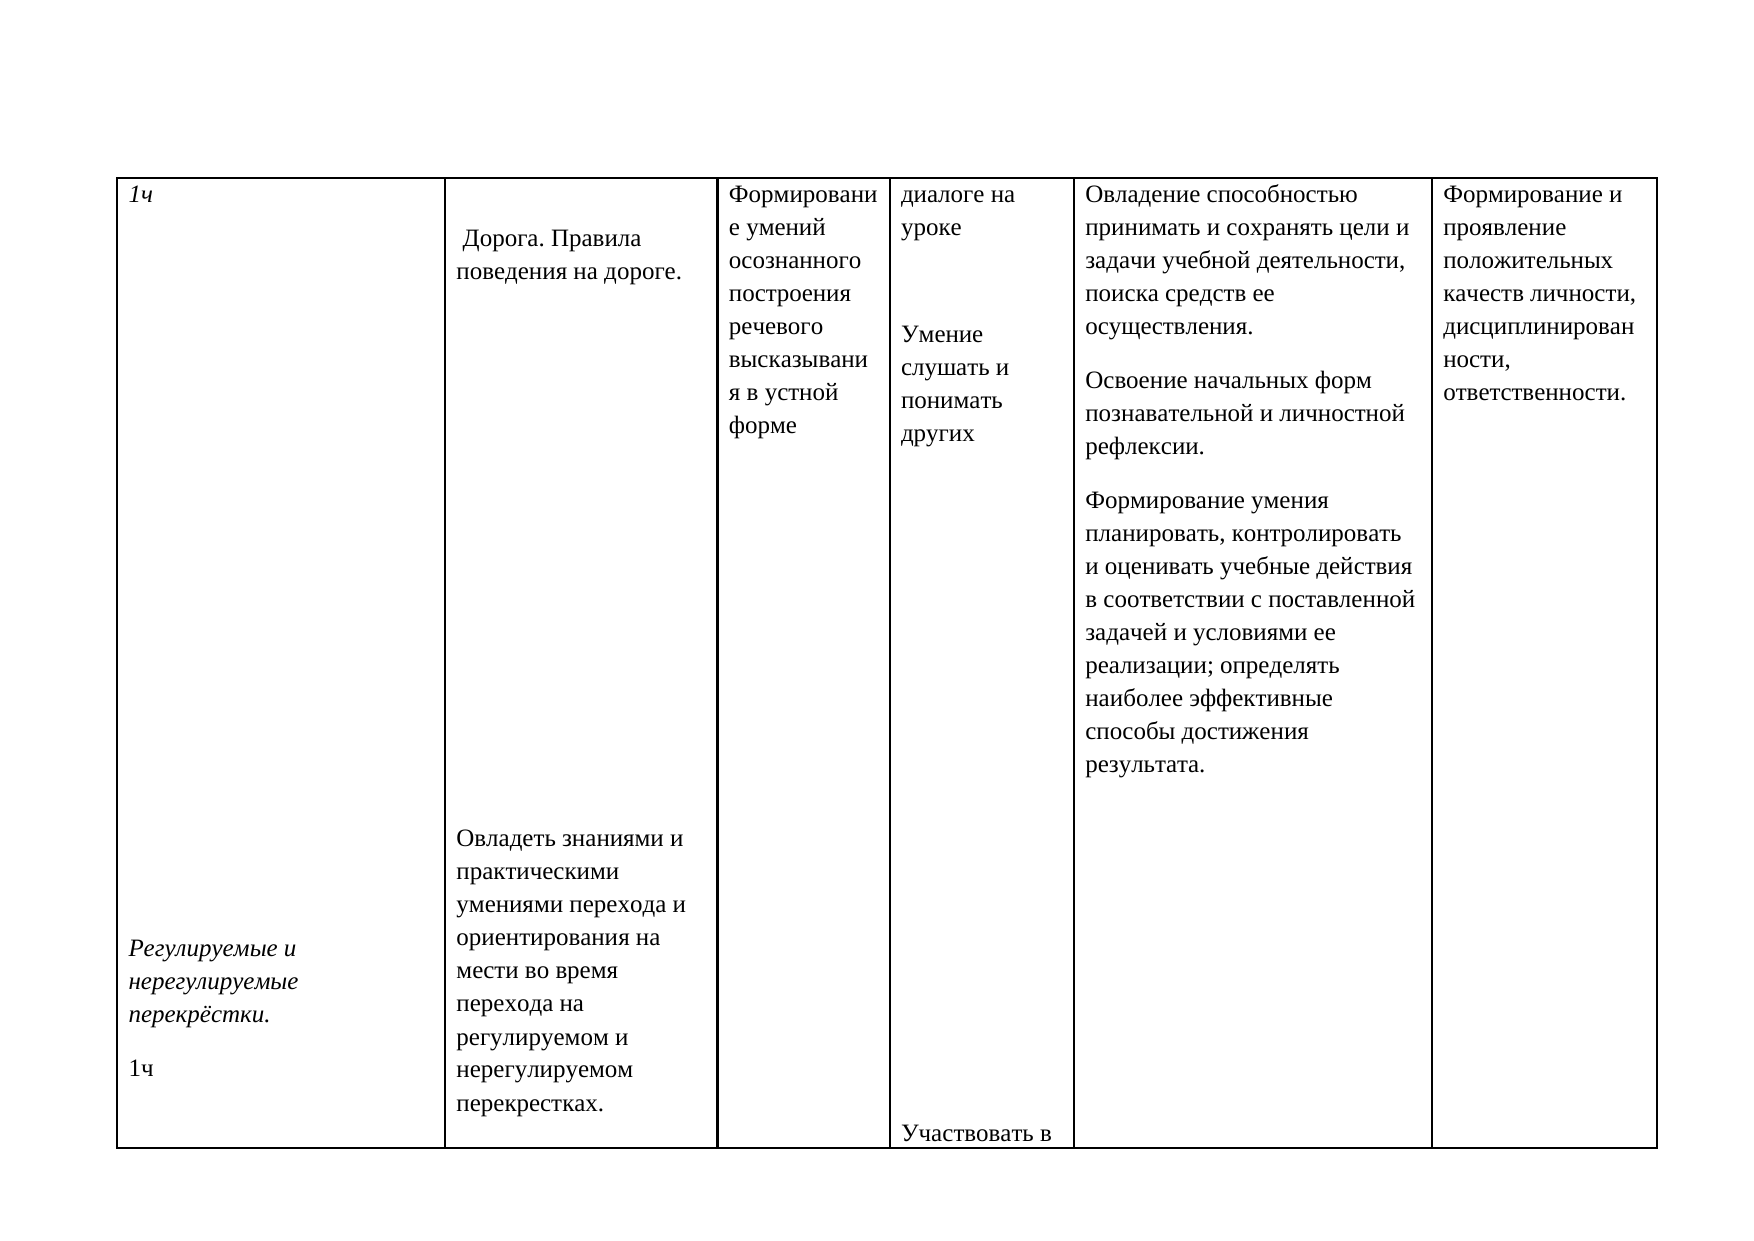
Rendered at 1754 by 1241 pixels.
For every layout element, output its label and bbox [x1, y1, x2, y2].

table_cell [446, 179, 716, 1147]
table_cell [1433, 179, 1656, 1147]
table_cell [118, 179, 444, 1147]
table_cell [1075, 179, 1431, 1147]
table_cell [891, 179, 1073, 1147]
table_cell [719, 179, 889, 1147]
